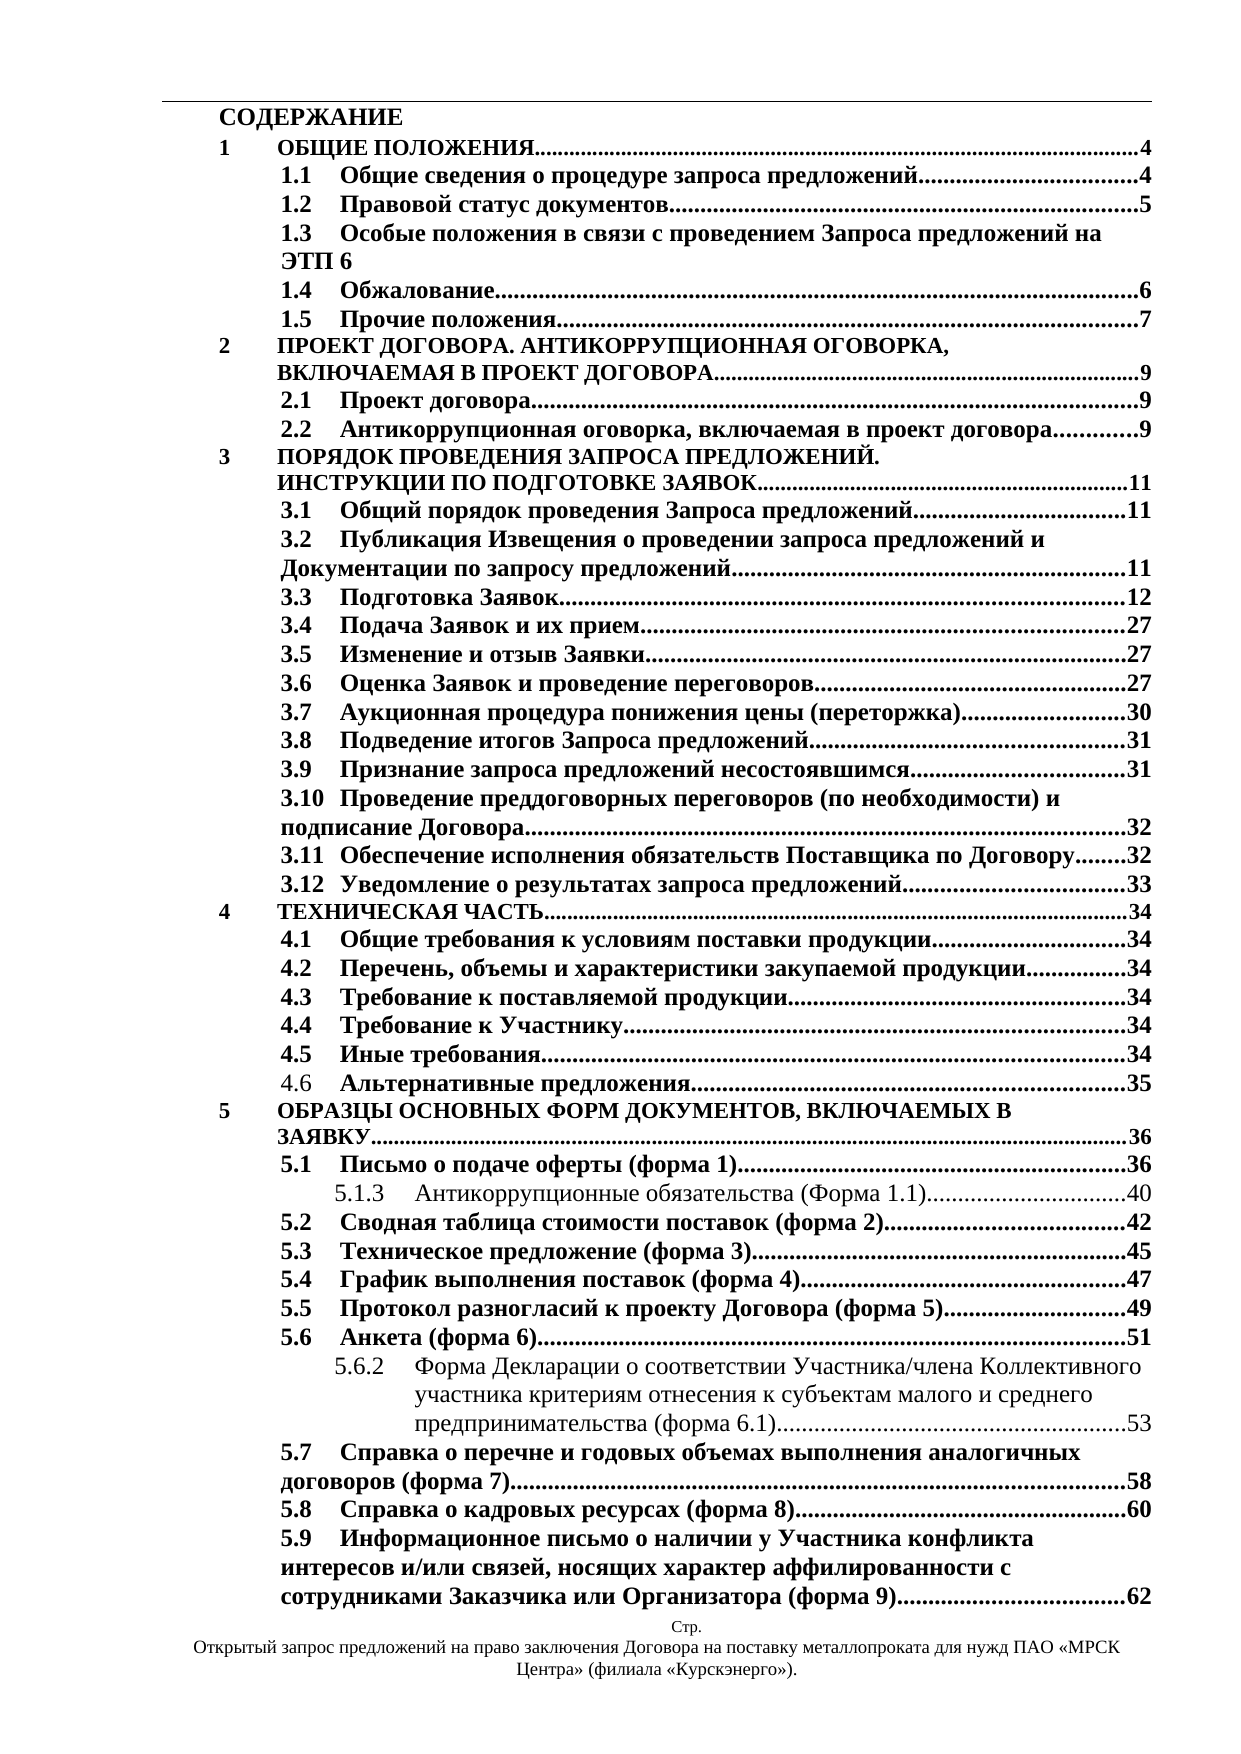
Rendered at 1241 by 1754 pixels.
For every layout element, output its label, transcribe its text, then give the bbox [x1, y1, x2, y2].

text 1.3 Особые положения в связи с проведением Запроса предложений на ЭТП 6 [280, 218, 1133, 275]
text 2.2 Антикоррупционная оговорка, включаемая в проект договора 9 [280, 414, 1133, 443]
text 5.9 Информационное письмо о наличии у Участника конфликта интересов и/или связей, носящих характер аффилированности с сотрудниками Заказчика или Организатора (форма 9) 62 [280, 1523, 1133, 1609]
text 5.7 Справка о перечне и годовых объемах выполнения аналогичных договоров (форма 7) 58 [280, 1437, 1133, 1494]
text 1.1 Общие сведения о процедуре запроса предложений 4 [280, 160, 1133, 189]
text 3 Порядок проведения Запроса предложений. Инструкции по подготовке Заявок 11 [218, 443, 1033, 496]
text 5.5 Протокол разногласий к проекту Договора (форма 5) 49 [280, 1293, 1133, 1322]
text 3.2 Публикация Извещения о проведении запроса предложений и Документации по запросу предложений 11 [280, 524, 1133, 582]
text 5.1.3 Антикоррупционные обязательства (Форма 1.1). 40 [334, 1178, 1144, 1207]
text 4.6 Альтернативные предложения 35 [280, 1068, 1133, 1097]
text 3.10 Проведение преддоговорных переговоров (по необходимости) и подписание Договора 32 [280, 783, 1133, 841]
text 4.1 Общие требования к условиям поставки продукции 34 [280, 924, 1133, 953]
text 4 Техническая часть 34 [218, 898, 1033, 924]
text 3.11 Обеспечение исполнения обязательств Поставщика по Договору 32 [280, 841, 1133, 869]
text СОДЕРЖАНИЕ [218, 102, 938, 131]
text 5.3 Техническое предложение (форма 3) 45 [280, 1236, 1133, 1264]
text 4.2 Перечень, объемы и характеристики закупаемой продукции 34 [280, 953, 1133, 982]
text 3.3 Подготовка Заявок 12 [280, 582, 1133, 611]
text 3.4 Подача Заявок и их прием 27 [280, 611, 1133, 639]
text 5.1 Письмо о подаче оферты (форма 1) 36 [280, 1149, 1133, 1178]
text 5 Образцы основных форм документов, включаемых в Заявку 36 [218, 1097, 1033, 1149]
text 4.5 Иные требования 34 [280, 1039, 1133, 1068]
text 1.4 Обжалование 6 [280, 275, 1133, 304]
text 5.4 График выполнения поставок (форма 4) 47 [280, 1264, 1133, 1293]
text 5.6 Анкета (форма 6) 51 [280, 1322, 1133, 1351]
text 1 Общие положения 4 [218, 134, 1033, 160]
text 4.4 Требование к Участнику. 34 [280, 1011, 1133, 1039]
text 1.2 Правовой статус документов 5 [280, 189, 1133, 218]
text 3.5 Изменение и отзыв Заявки 27 [280, 639, 1133, 668]
text 1.5 Прочие положения 7 [280, 304, 1133, 333]
text 3.8 Подведение итогов Запроса предложений 31 [280, 726, 1133, 754]
text 5.2 Сводная таблица стоимости поставок (форма 2) 42 [280, 1207, 1133, 1236]
text 3.9 Признание запроса предложений несостоявшимся 31 [280, 754, 1133, 783]
text 3.12 Уведомление о результатах запроса предложений 33 [280, 869, 1133, 898]
text 3.7 Аукционная процедура понижения цены (переторжка) 30 [280, 697, 1133, 726]
text 5.8 Справка о кадровых ресурсах (форма 8) 60 [280, 1494, 1133, 1523]
text 2.1 Проект договора 9 [280, 385, 1133, 414]
text 3.1 Общий порядок проведения Запроса предложений 11 [280, 496, 1133, 524]
text 5.6.2 Форма Декларации о соответствии Участника/члена Коллективного участника критериям отнесения к субъектам малого и среднего предпринимательства (форма 6.1) 53 [334, 1351, 1144, 1437]
text 4.3 Требование к поставляемой продукции 34 [280, 982, 1133, 1011]
text 2 Проект Договора. Антикоррупционная оговорка, включаемая в проект договора 9 [218, 333, 1033, 385]
text 3.6 Оценка Заявок и проведение переговоров 27 [280, 668, 1133, 697]
